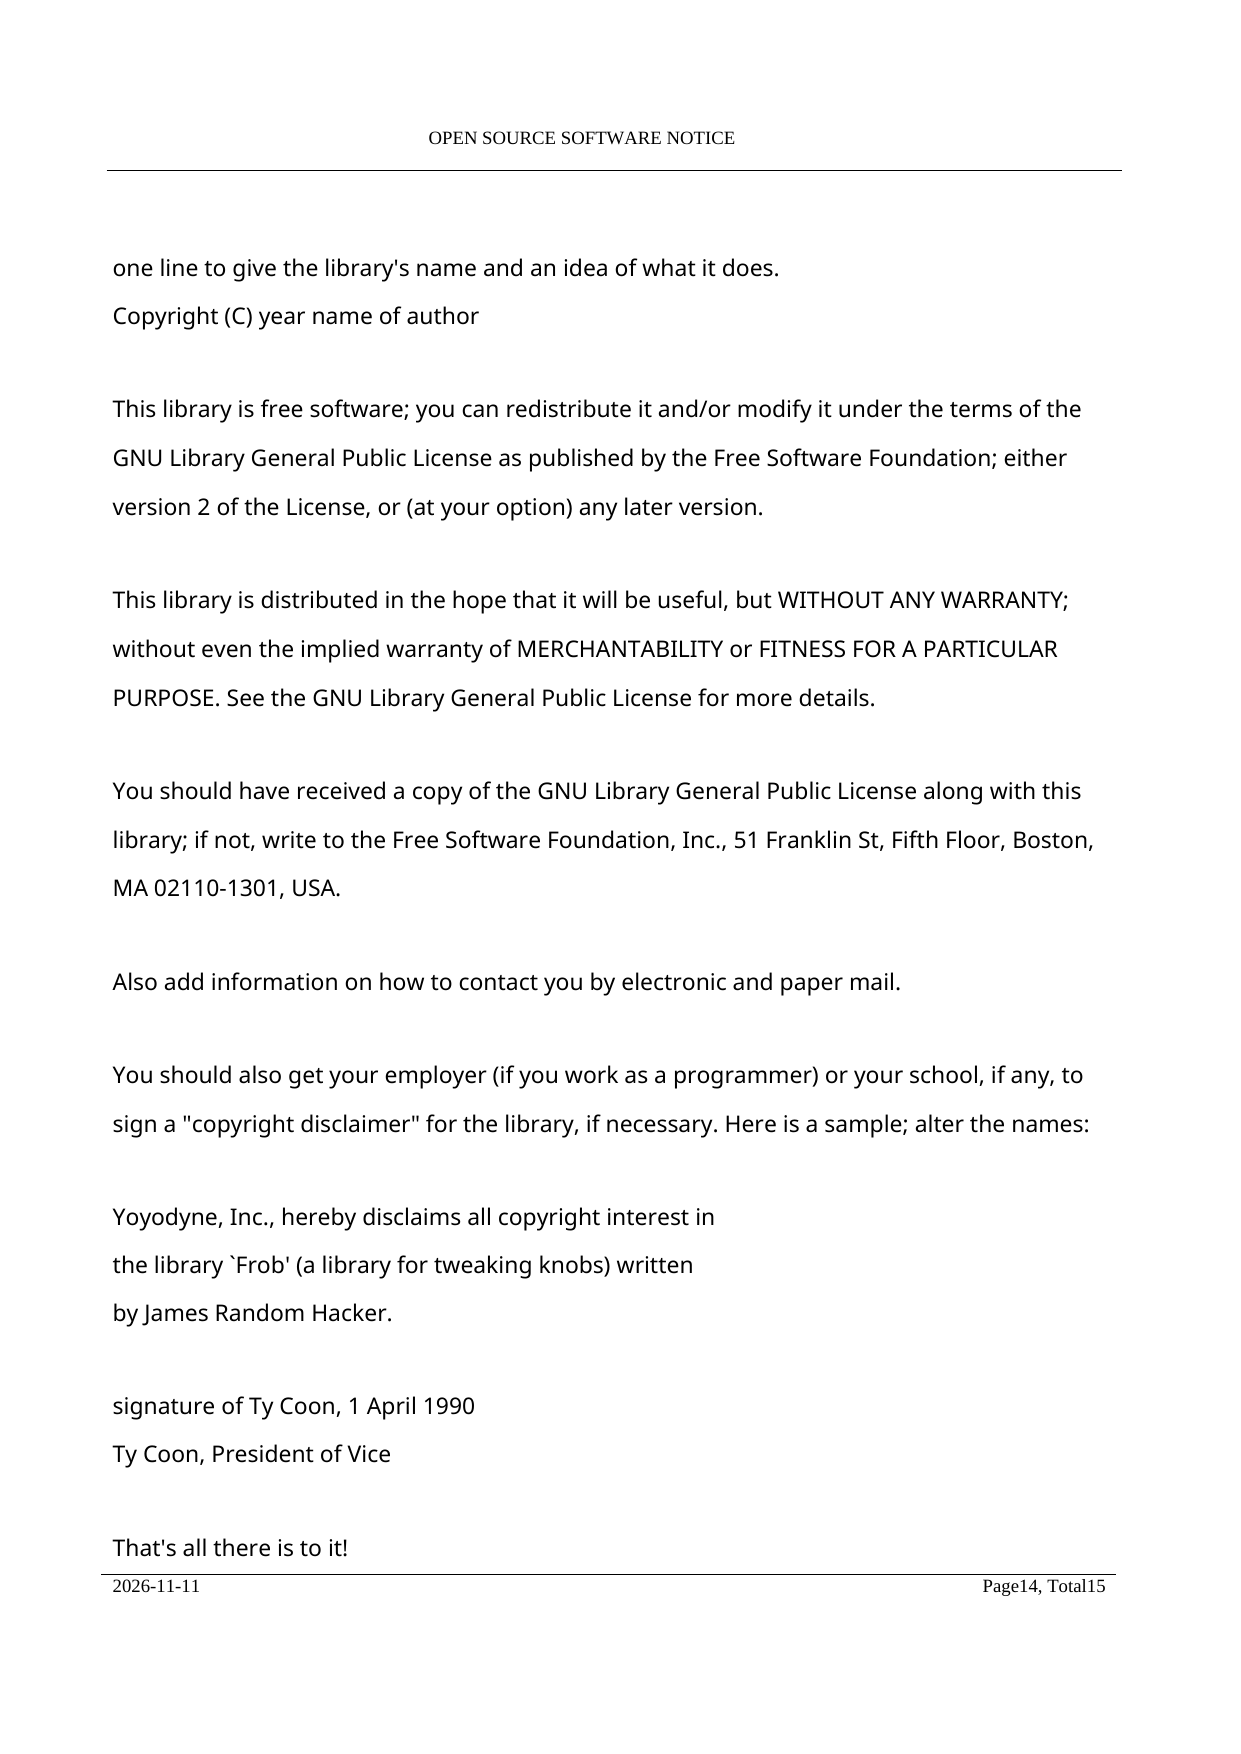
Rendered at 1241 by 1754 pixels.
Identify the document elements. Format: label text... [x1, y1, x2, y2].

text This library is distributed in the hope that it will be useful, but WITHOUT ANY WARRANTY; without even the implied warranty of MERCHANTABILITY or FITNESS FOR A PARTICULAR PURPOSE. See the GNU Library General Public License for more details. [112, 583, 1128, 713]
text the library `Frob' (a library for tweaking knobs) written [112, 1248, 1128, 1281]
text one line to give the library's name and an idea of what it does. [112, 251, 1128, 284]
text signature of Ty Coon, 1 April 1990 [112, 1390, 1128, 1422]
text You should have received a copy of the GNU Library General Public License along with this library; if not, write to the Free Software Foundation, Inc., 51 Franklin St, Fifth Floor, Boston, MA 02110-1301, USA. [112, 774, 1128, 904]
text Ty Coon, President of Vice [112, 1438, 1128, 1470]
text Copyright (C) year name of author [112, 299, 1128, 332]
text That's all there is to it! [112, 1531, 1128, 1563]
text by James Random Hacker. [112, 1296, 1128, 1329]
text You should also get your employer (if you work as a programmer) or your school, if any, to sign a "copyright disclaimer" for the library, if necessary. Here is a sample; alter the names: [112, 1058, 1128, 1139]
text Yoyodyne, Inc., hereby disclaims all copyright interest in [112, 1200, 1128, 1233]
text Also add information on how to contact you by electronic and paper mail. [112, 965, 1128, 997]
text This library is free software; you can redistribute it and/or modify it under the terms of the GNU Library General Public License as published by the Free Software Foundation; either version 2 of the License, or (at your option) any later version. [112, 393, 1128, 523]
